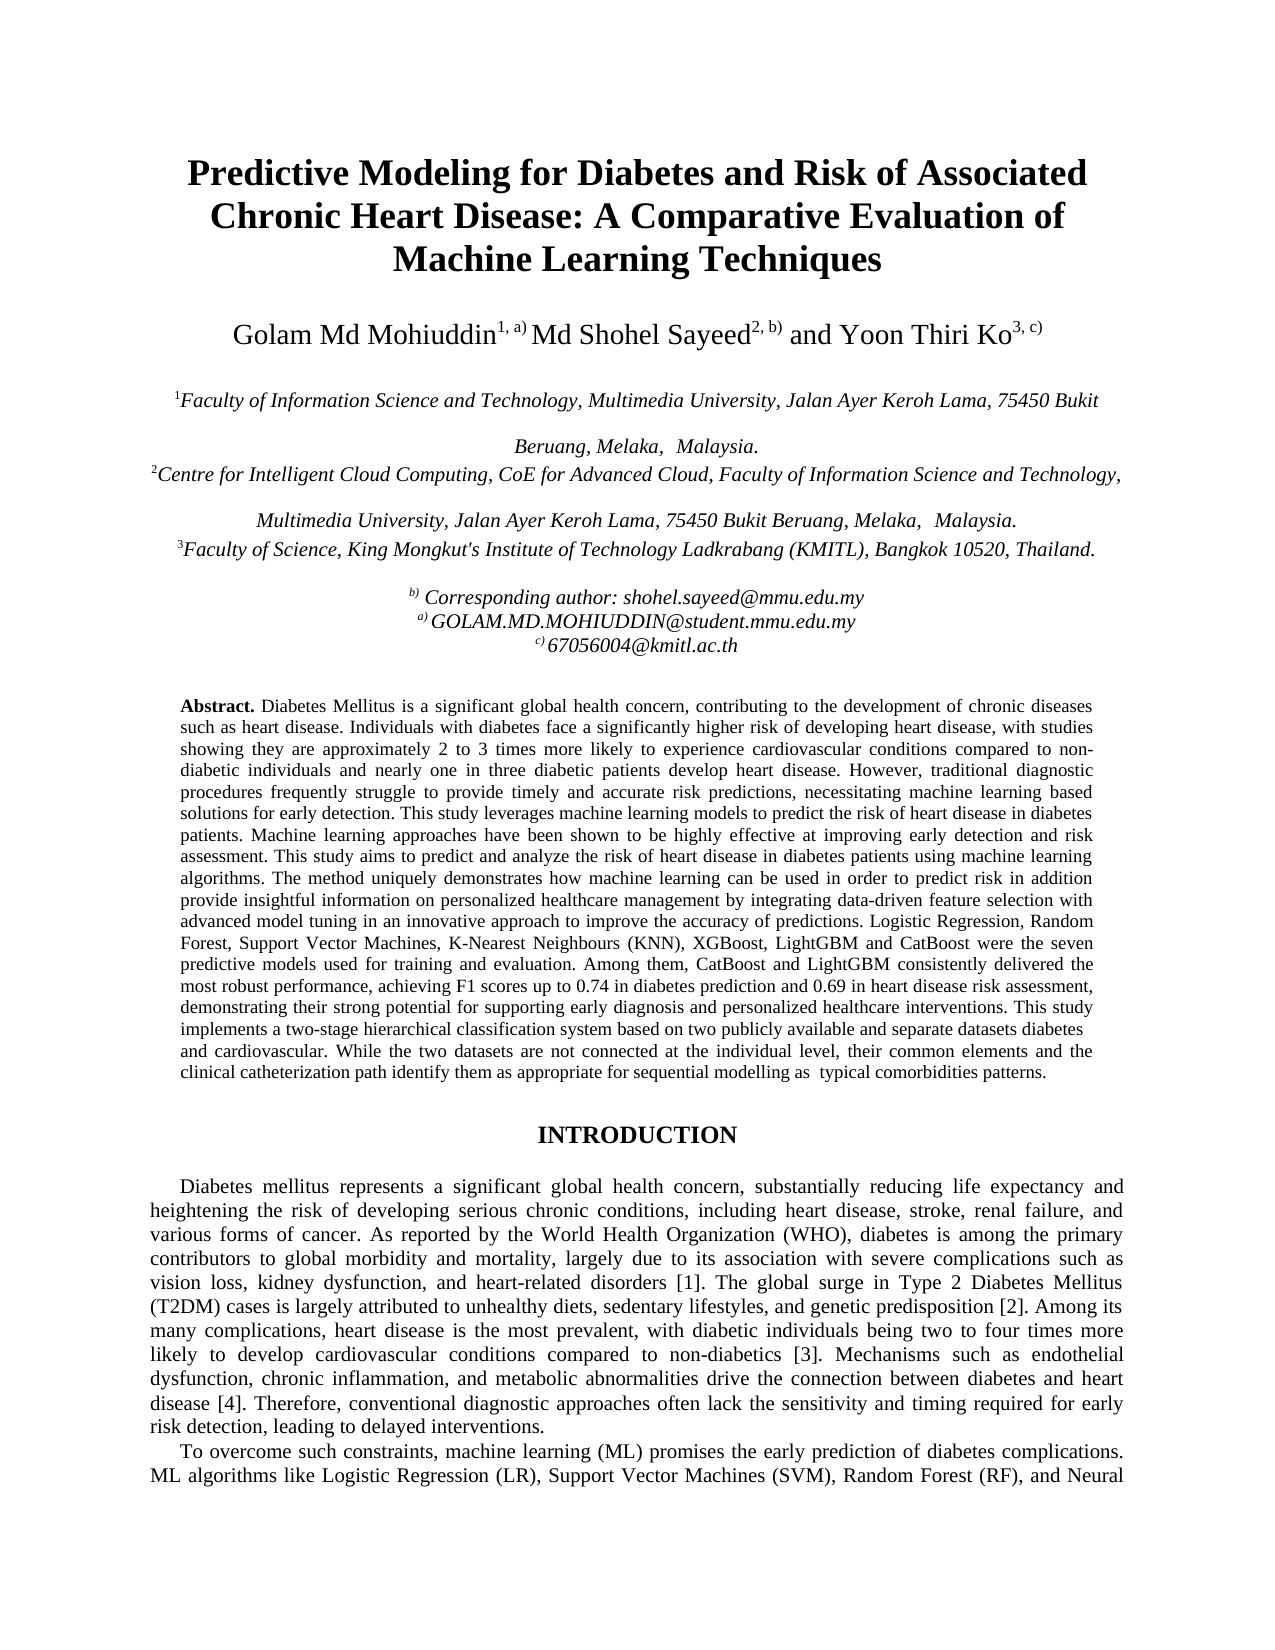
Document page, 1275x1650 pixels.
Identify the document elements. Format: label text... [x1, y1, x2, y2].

text 3Faculty of Science, King Mongkut's Institute of Technology Ladkrabang (KMITL), Bangkok 10520, Thailand. [150, 537, 1125, 561]
text b) Corresponding author: shohel.sayeed@mmu.edu.my [150, 561, 1125, 609]
title Predictive Modeling for Diabetes and Risk of Associated Chronic Heart Disease: A Comparative Evaluation of Machine Learning Techniques [150, 150, 1125, 279]
text Diabetes mellitus represents a significant global health concern, substantially reducing life expectancy and heightening the risk of developing serious chronic conditions, including heart disease, stroke, renal failure, and various forms of cancer. As reported by the World Health Organization (WHO), diabetes is among the primary contributors to global morbidity and mortality, largely due to its association with severe complications such as vision loss, kidney dysfunction, and heart-related disorders [1]. The global surge in Type 2 Diabetes Mellitus (T2DM) cases is largely attributed to unhealthy diets, sedentary lifestyles, and genetic predisposition [2]. Among its many complications, heart disease is the most prevalent, with diabetic individuals being two to four times more likely to develop cardiovascular conditions compared to non-diabetics [3]. Mechanisms such as endothelial dysfunction, chronic inflammation, and metabolic abnormalities drive the connection between diabetes and heart disease [4]. Therefore, conventional diagnostic approaches often lack the sensitivity and timing required for early risk detection, leading to delayed interventions. [150, 1174, 1125, 1438]
text 2Centre for Intelligent Cloud Computing, CoE for Advanced Cloud, Faculty of Information Science and Technology, Multimedia University, Jalan Ayer Keroh Lama, 75450 Bukit Beruang, Melaka, Malaysia. [150, 462, 1125, 537]
text Abstract. Diabetes Mellitus is a significant global health concern, contributing to the development of chronic diseases such as heart disease. Individuals with diabetes face a significantly higher risk of developing heart disease, with studies showing they are approximately 2 to 3 times more likely to experience cardiovascular conditions compared to non-diabetic individuals and nearly one in three diabetic patients develop heart disease. However, traditional diagnostic procedures frequently struggle to provide timely and accurate risk predictions, necessitating machine learning based solutions for early detection. This study leverages machine learning models to predict the risk of heart disease in diabetes patients. Machine learning approaches have been shown to be highly effective at improving early detection and risk assessment. This study aims to predict and analyze the risk of heart disease in diabetes patients using machine learning algorithms. The method uniquely demonstrates how machine learning can be used in order to predict risk in addition provide insightful information on personalized healthcare management by integrating data-driven feature selection with advanced model tuning in an innovative approach to improve the accuracy of predictions. Logistic Regression, Random Forest, Support Vector Machines, K-Nearest Neighbours (KNN), XGBoost, LightGBM and CatBoost were the seven predictive models used for training and evaluation. Among them, CatBoost and LightGBM consistently delivered the most robust performance, achieving F1 scores up to 0.74 in diabetes prediction and 0.69 in heart disease risk assessment, demonstrating their strong potential for supporting early diagnosis and personalized healthcare interventions. This study implements a two-stage hierarchical classification system based on two publicly available and separate datasets diabetes and cardiovascular. While the two datasets are not connected at the individual level, their common elements and the clinical catheterization path identify them as appropriate for sequential modelling as typical comorbidities patterns. [180, 694, 1095, 1083]
subtitle Introduction [150, 1120, 1125, 1149]
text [150, 1438, 1125, 1487]
text c) 67056004@kmitl.ac.th [150, 633, 1125, 657]
text a) GOLAM.MD.MOHIUDDIN@student.mmu.edu.my [150, 609, 1125, 633]
text Golam Md Mohiuddin1, a) Md Shohel Sayeed2, b) and Yoon Thiri Ko3, c) [150, 317, 1125, 350]
text 1Faculty of Information Science and Technology, Multimedia University, Jalan Ayer Keroh Lama, 75450 Bukit Beruang, Melaka, Malaysia. [150, 388, 1125, 462]
